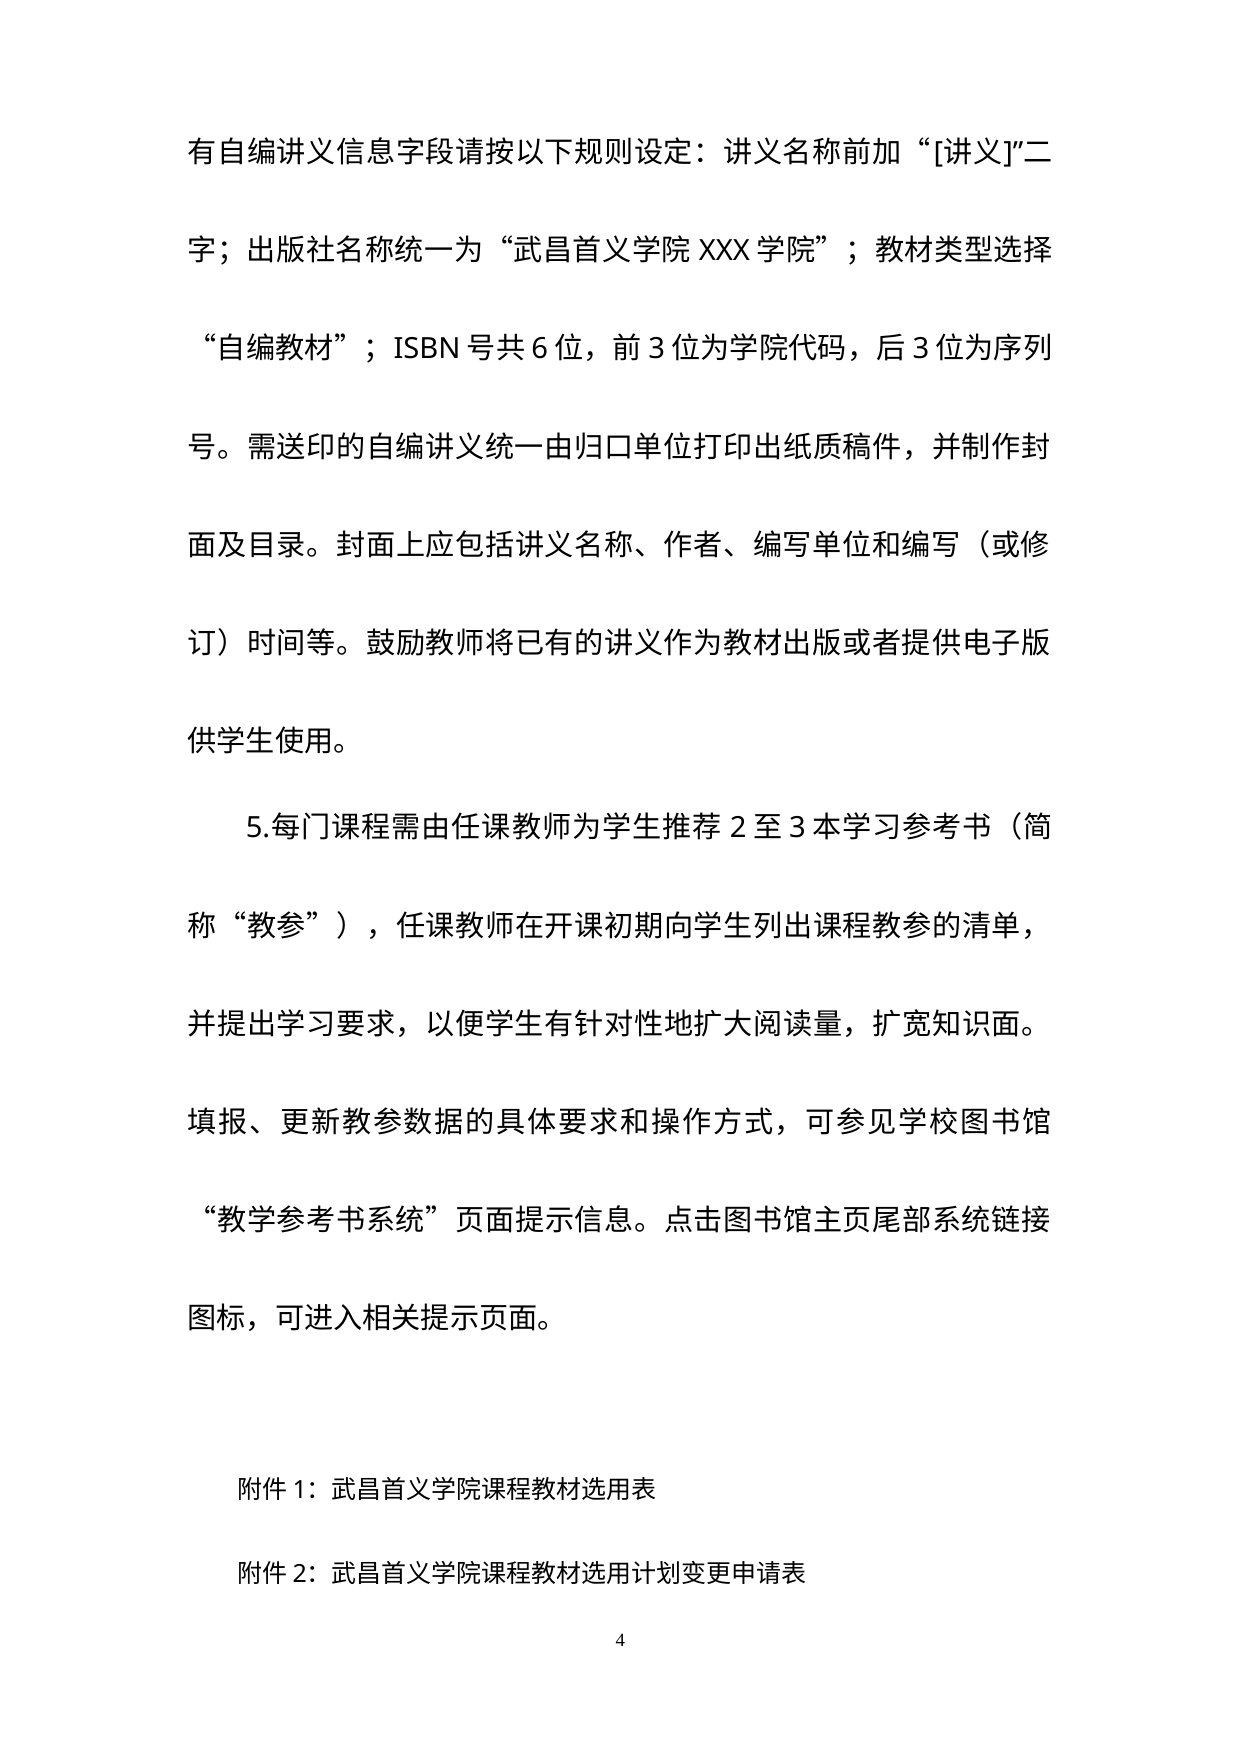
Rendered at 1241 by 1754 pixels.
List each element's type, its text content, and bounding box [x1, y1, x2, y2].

text 附件1：武昌首义学院课程教材选用表 [187, 1455, 1053, 1520]
text 附件2：武昌首义学院课程教材选用计划变更申请表 [187, 1538, 1053, 1604]
text 5.每门课程需由任课教师为学生推荐2至3本学习参考书（简称“教参”），任课教师在开课初期向学生列出课程教参的清单，并提出学习要求，以便学生有针对性地扩大阅读量，扩宽知识面。填报、更新教参数据的具体要求和操作方式，可参见学校图书馆“教学参考书系统”页面提示信息。点击图书馆主页尾部系统链接图标，可进入相关提示页面。 [187, 793, 1053, 1349]
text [187, 117, 1053, 771]
